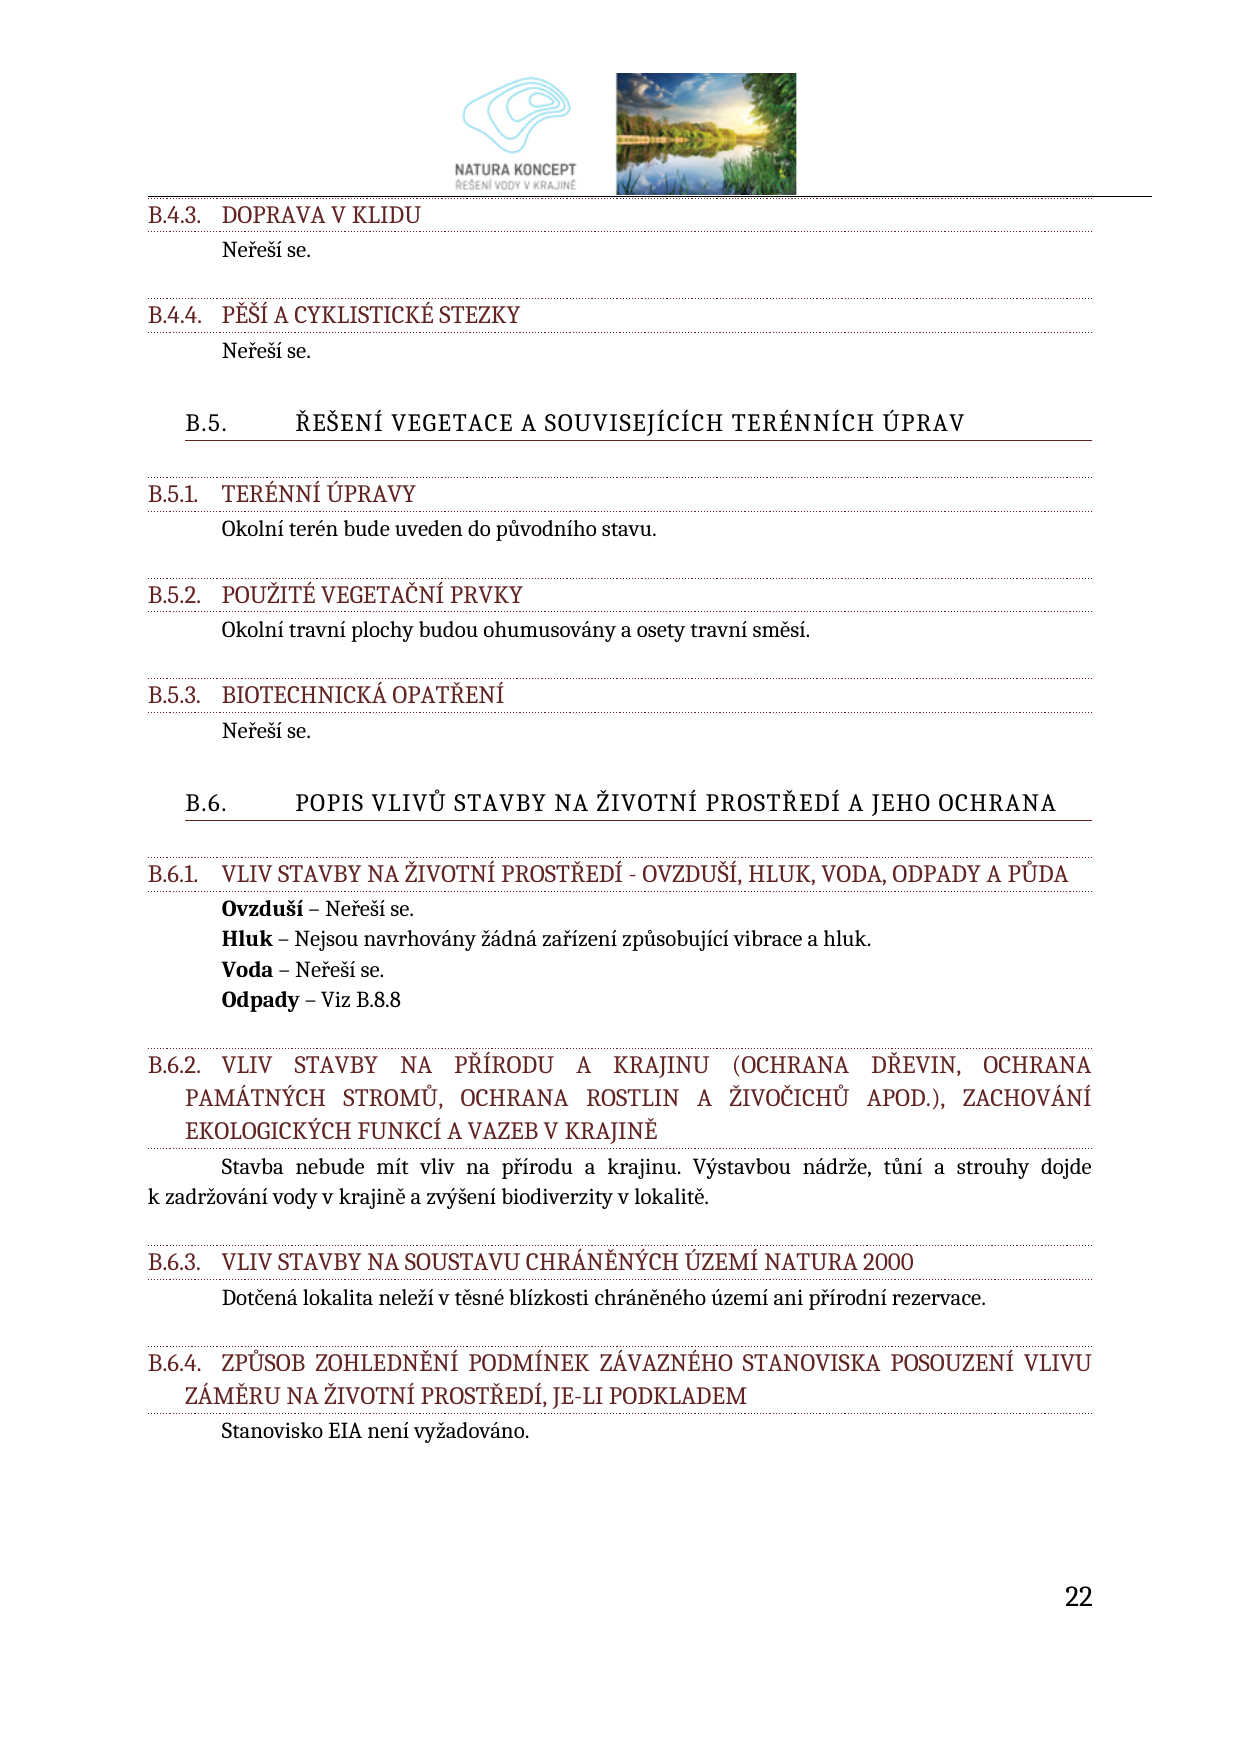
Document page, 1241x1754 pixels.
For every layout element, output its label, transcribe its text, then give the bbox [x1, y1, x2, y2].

text Dotčená lokalita neleží v těsné blízkosti chráněného území ani přírodní rezervace. [148, 1284, 1092, 1311]
subtitle způsob zohlednění podmínek závazného stanoviska posouzení vlivu záměru na životní prostředí, je-li podkladem [148, 1346, 1092, 1414]
text Hluk – Nejsou navrhovány žádná zařízení způsobující vibrace a hluk. [148, 926, 1092, 953]
text Ovzduší – Neřeší se. [148, 896, 1092, 922]
text Neřeší se. [148, 337, 1092, 364]
text Okolní terén bude uveden do původního stavu. [148, 516, 1092, 542]
subtitle terénní úpravy [148, 477, 1092, 512]
picture [444, 73, 797, 195]
text Stavba nebude mít vliv na přírodu a krajinu. Výstavbou nádrže, tůní a strouhy dojde k zadržování vody v krajině a zvýšení biodiverzity v lokalitě. [148, 1153, 1092, 1210]
text Voda – Neřeší se. [148, 956, 1092, 983]
text Neřeší se. [148, 237, 1092, 263]
text Odpady – Viz B.8.8 [148, 987, 1092, 1013]
subtitle doprava v klidu [148, 197, 1092, 232]
subtitle vliv stavby na životní prostředí - ovzduší, hluk, voda, odpady a půda [148, 857, 1092, 892]
subtitle vliv stavby na soustavu chráněných území Natura 2000 [148, 1245, 1092, 1280]
subtitle Popis vlivů stavby na životní prostředí a jeho ochrana [185, 789, 1092, 820]
text Neřeší se. [148, 717, 1092, 744]
subtitle Řešení vegetace a souvisejících terénních úprav [185, 409, 1092, 440]
text Stanovisko EIA není vyžadováno. [148, 1418, 1092, 1444]
subtitle použité vegetační prvky [148, 577, 1092, 612]
subtitle pěší a cyklistické stezky [148, 298, 1092, 333]
subtitle biotechnická opatření [148, 678, 1092, 713]
subtitle vliv stavby na přírodu a krajinu (ochrana dřevin, ochrana památných stromů, ochrana rostlin a živočichů apod.), zachování ekologických funkcí a vazeb v krajině [148, 1048, 1092, 1149]
text Okolní travní plochy budou ohumusovány a osety travní směsí. [148, 617, 1092, 643]
